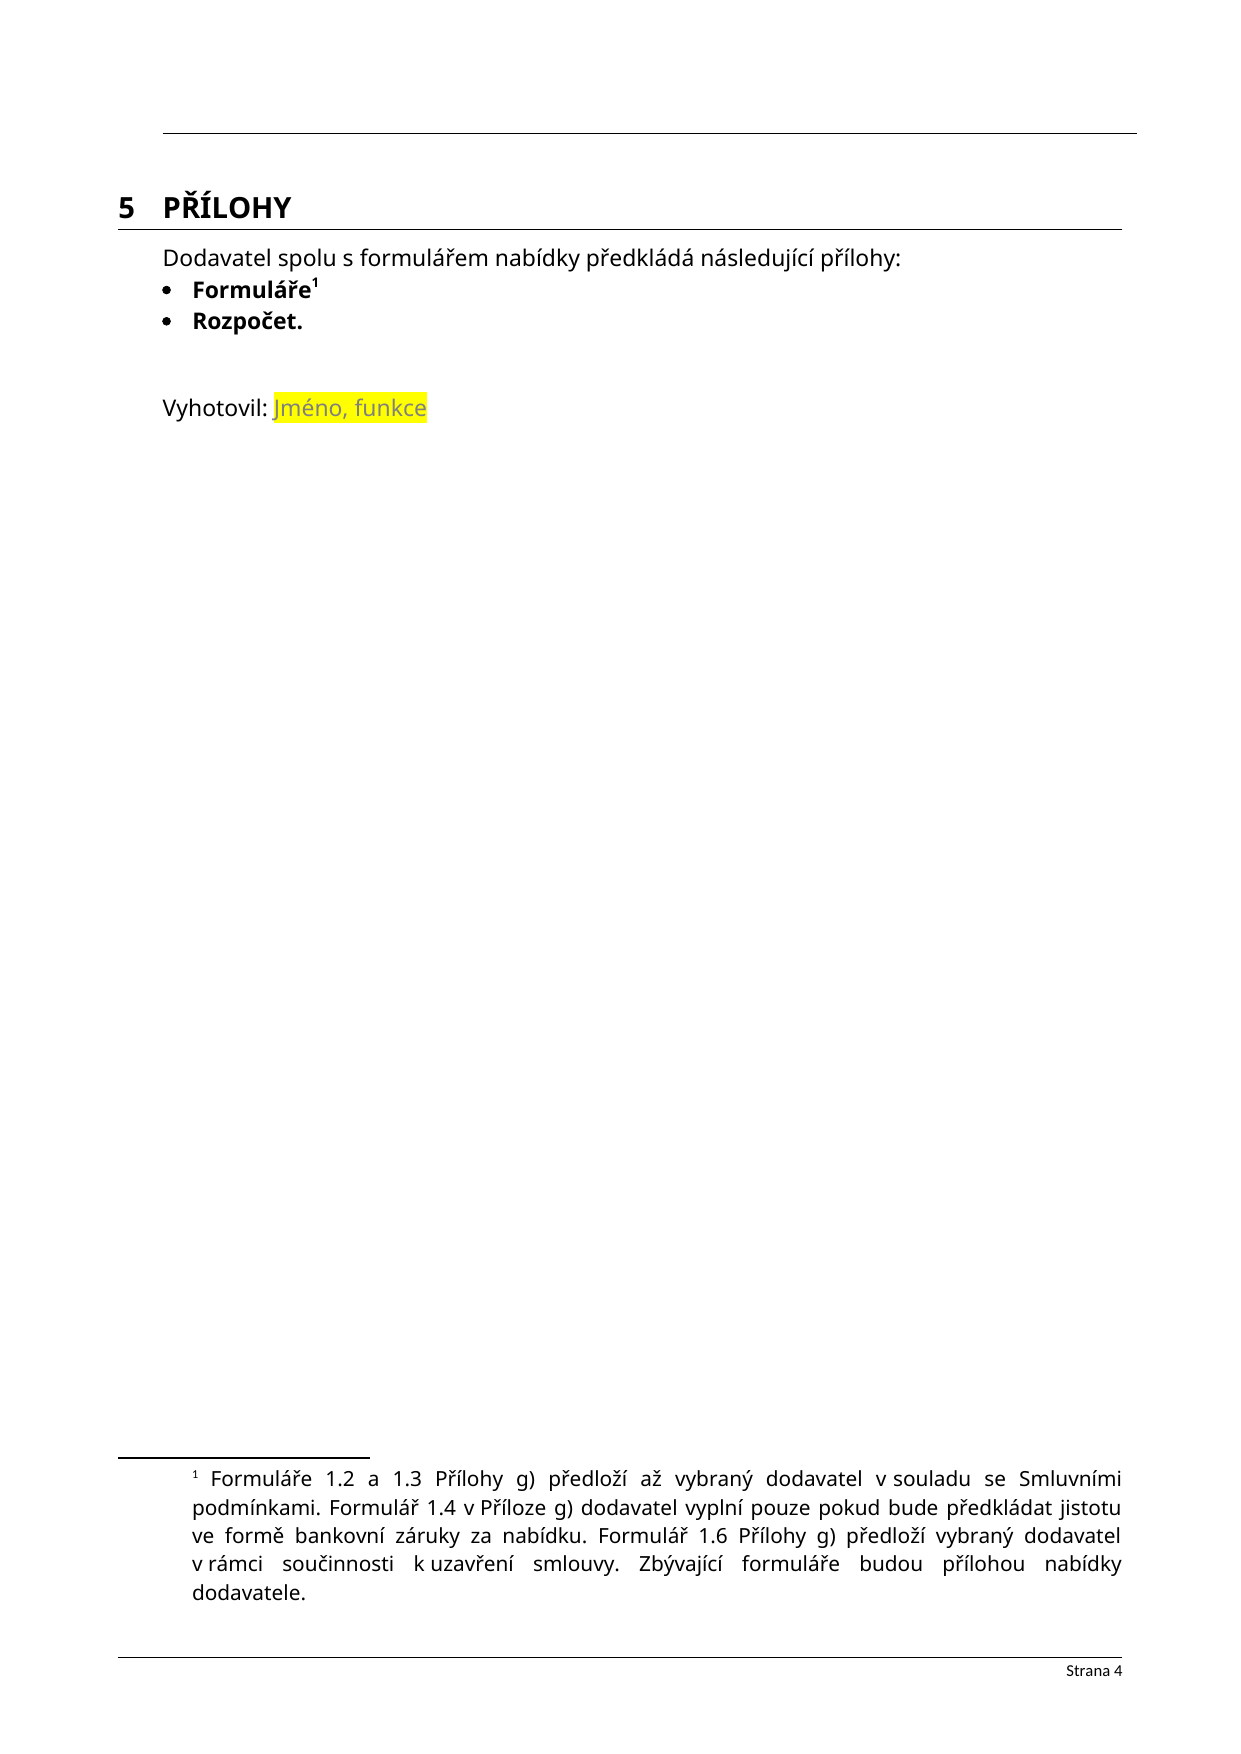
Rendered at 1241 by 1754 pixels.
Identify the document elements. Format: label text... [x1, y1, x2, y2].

text Přílohy [118, 187, 1122, 229]
text Dodavatel spolu s formulářem nabídky předkládá následující přílohy: [162, 242, 1122, 273]
list Formuláře [162, 273, 1122, 305]
